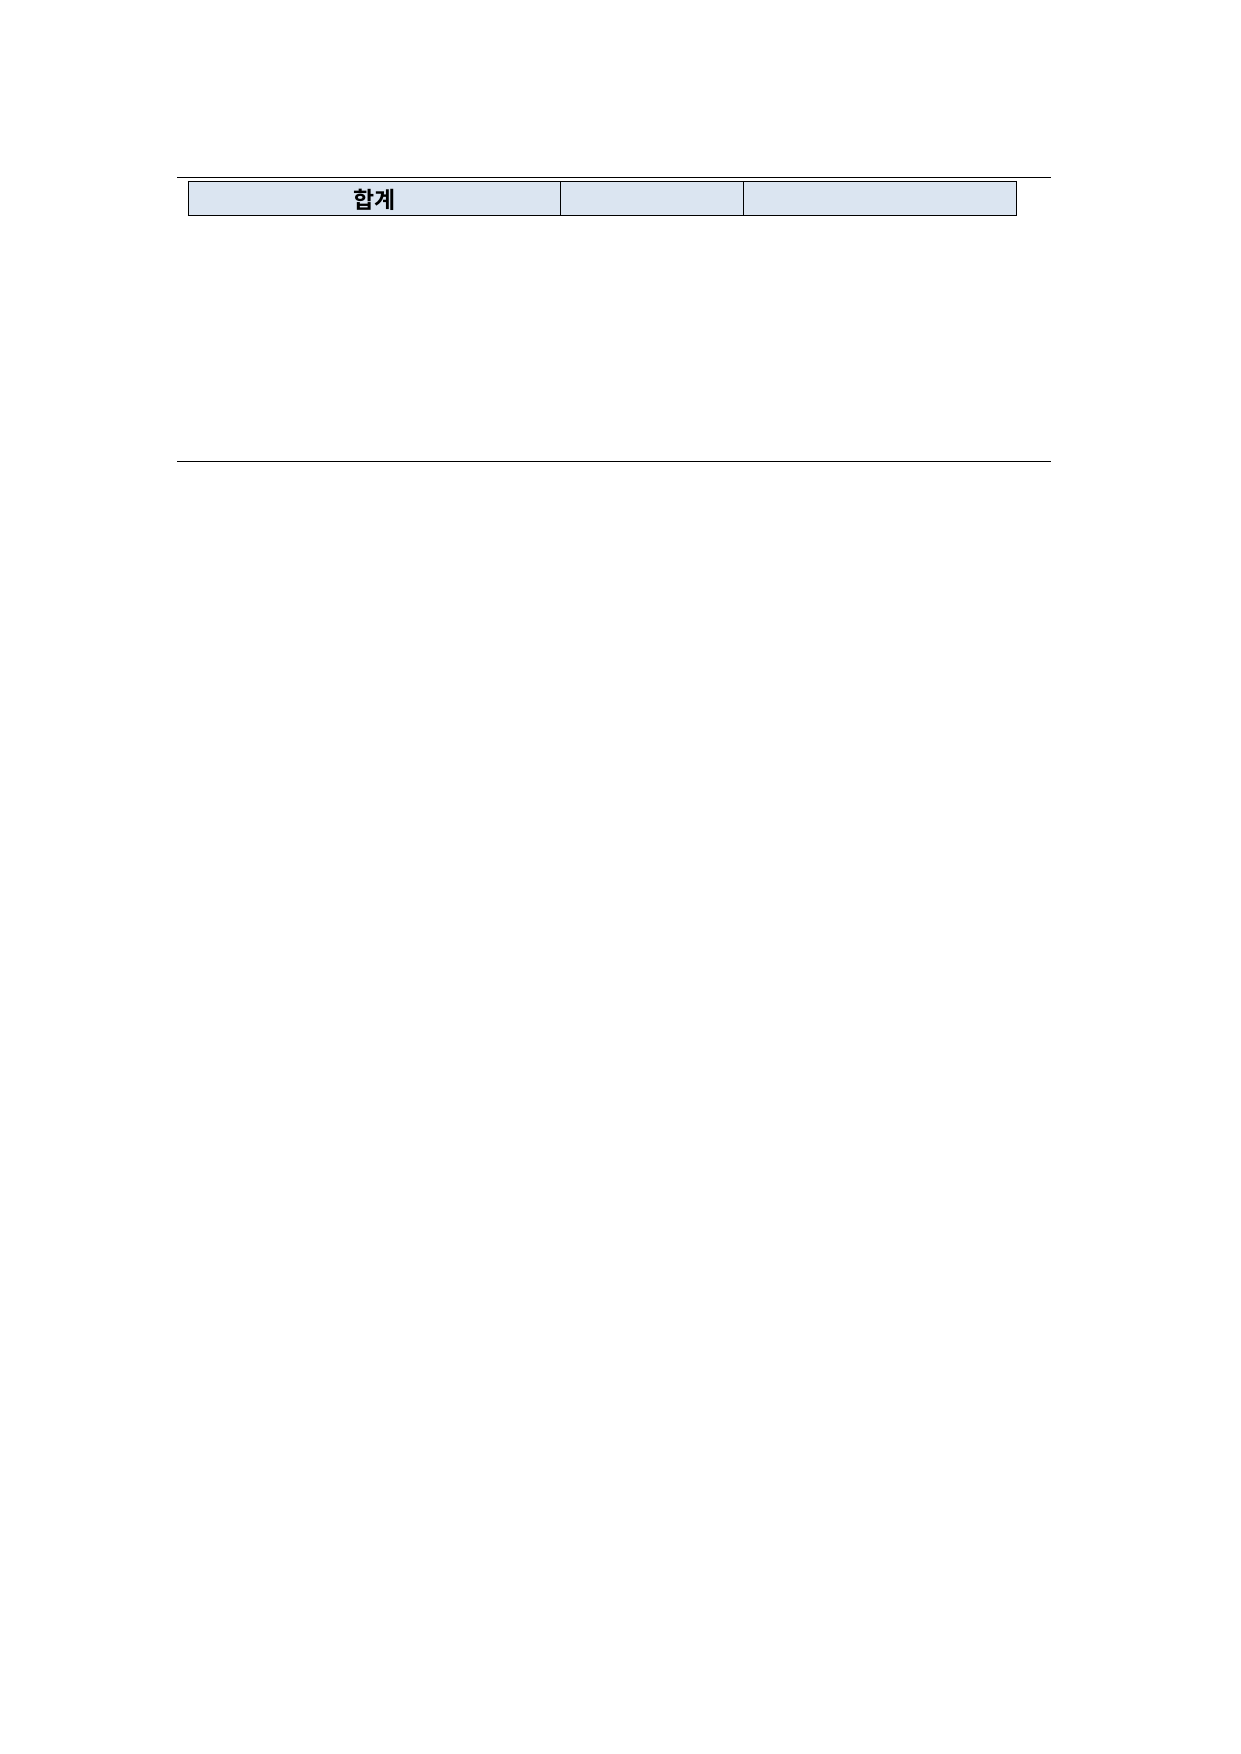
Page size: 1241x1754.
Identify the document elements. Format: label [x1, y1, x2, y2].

table_cell [177, 178, 1051, 461]
